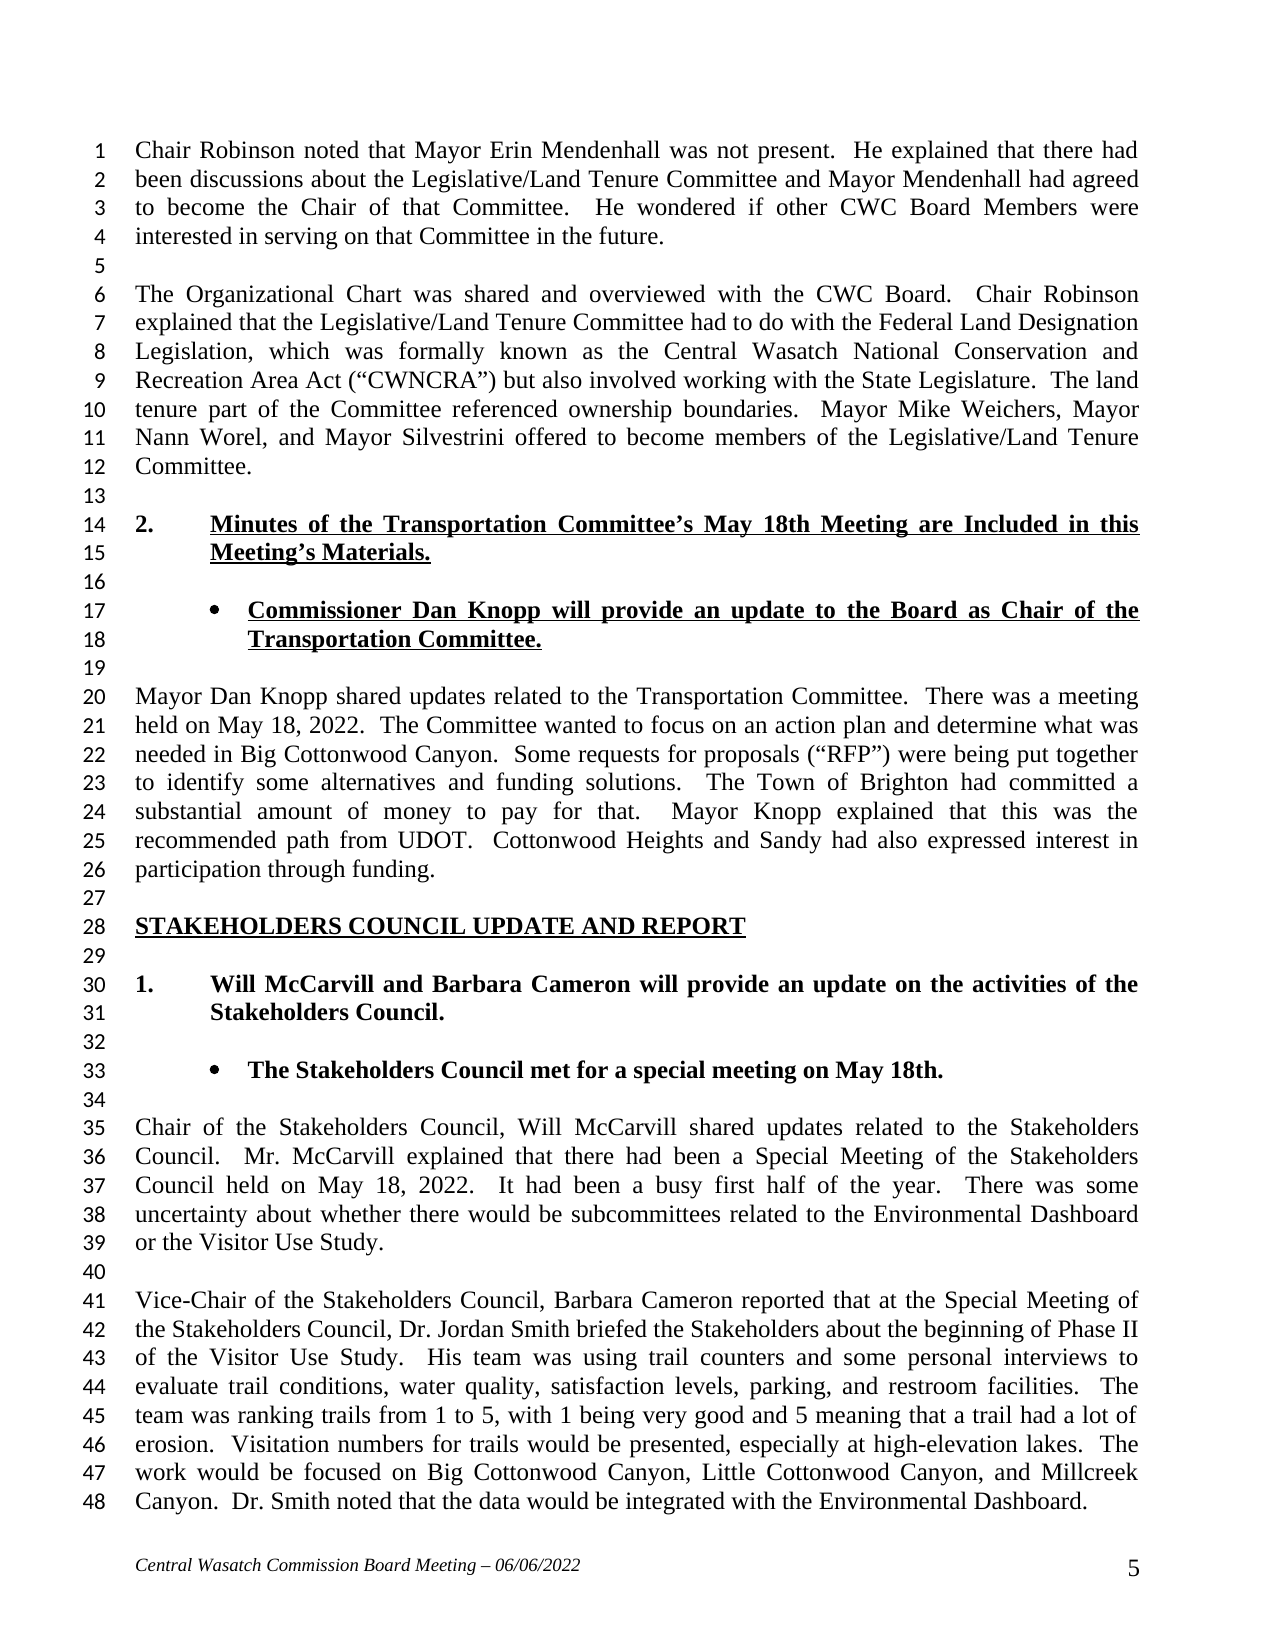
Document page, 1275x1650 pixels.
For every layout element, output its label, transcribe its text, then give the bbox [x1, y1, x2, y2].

text Mayor Dan Knopp shared updates related to the Transportation Committee. There was a meeting held on May 18, 2022. The Committee wanted to focus on an action plan and determine what was needed in Big Cottonwood Canyon. Some requests for proposals (“RFP”) were being put together to identify some alternatives and funding solutions. The Town of Brighton had committed a substantial amount of money to pay for that. Mayor Knopp explained that this was the recommended path from UDOT. Cottonwood Heights and Sandy had also expressed interest in participation through funding. [135, 681, 1140, 882]
list Minutes of the Transportation Committee’s May 18th Meeting are Included in this Meeting’s Materials. [135, 509, 1140, 566]
list The Stakeholders Council met for a special meeting on May 18th. [210, 1055, 1140, 1084]
text Chair Robinson noted that Mayor Erin Mendenhall was not present. He explained that there had been discussions about the Legislative/Land Tenure Committee and Mayor Mendenhall had agreed to become the Chair of that Committee. He wondered if other CWC Board Members were interested in serving on that Committee in the future. [135, 135, 1140, 250]
text The Organizational Chart was shared and overviewed with the CWC Board. Chair Robinson explained that the Legislative/Land Tenure Committee had to do with the Federal Land Designation Legislation, which was formally known as the Central Wasatch National Conservation and Recreation Area Act (“CWNCRA”) but also involved working with the State Legislature. The land tenure part of the Committee referenced ownership boundaries. Mayor Mike Weichers, Mayor Nann Worel, and Mayor Silvestrini offered to become members of the Legislative/Land Tenure Committee. [135, 279, 1140, 480]
text Chair of the Stakeholders Council, Will McCarvill shared updates related to the Stakeholders Council. Mr. McCarvill explained that there had been a Special Meeting of the Stakeholders Council held on May 18, 2022. It had been a busy first half of the year. There was some uncertainty about whether there would be subcommittees related to the Environmental Dashboard or the Visitor Use Study. [135, 1112, 1140, 1256]
text STAKEHOLDERS COUNCIL UPDATE AND REPORT [135, 911, 1140, 940]
text Vice-Chair of the Stakeholders Council, Barbara Cameron reported that at the Special Meeting of the Stakeholders Council, Dr. Jordan Smith briefed the Stakeholders about the beginning of Phase II of the Visitor Use Study. His team was using trail counters and some personal interviews to evaluate trail conditions, water quality, satisfaction levels, parking, and restroom facilities. The team was ranking trails from 1 to 5, with 1 being very good and 5 meaning that a trail had a lot of erosion. Visitation numbers for trails would be presented, especially at high-elevation lakes. The work would be focused on Big Cottonwood Canyon, Little Cottonwood Canyon, and Millcreek Canyon. Dr. Smith noted that the data would be integrated with the Environmental Dashboard. [135, 1285, 1140, 1515]
list Commissioner Dan Knopp will provide an update to the Board as Chair of the Transportation Committee. [210, 595, 1140, 652]
list Will McCarvill and Barbara Cameron will provide an update on the activities of the Stakeholders Council. [135, 969, 1140, 1026]
